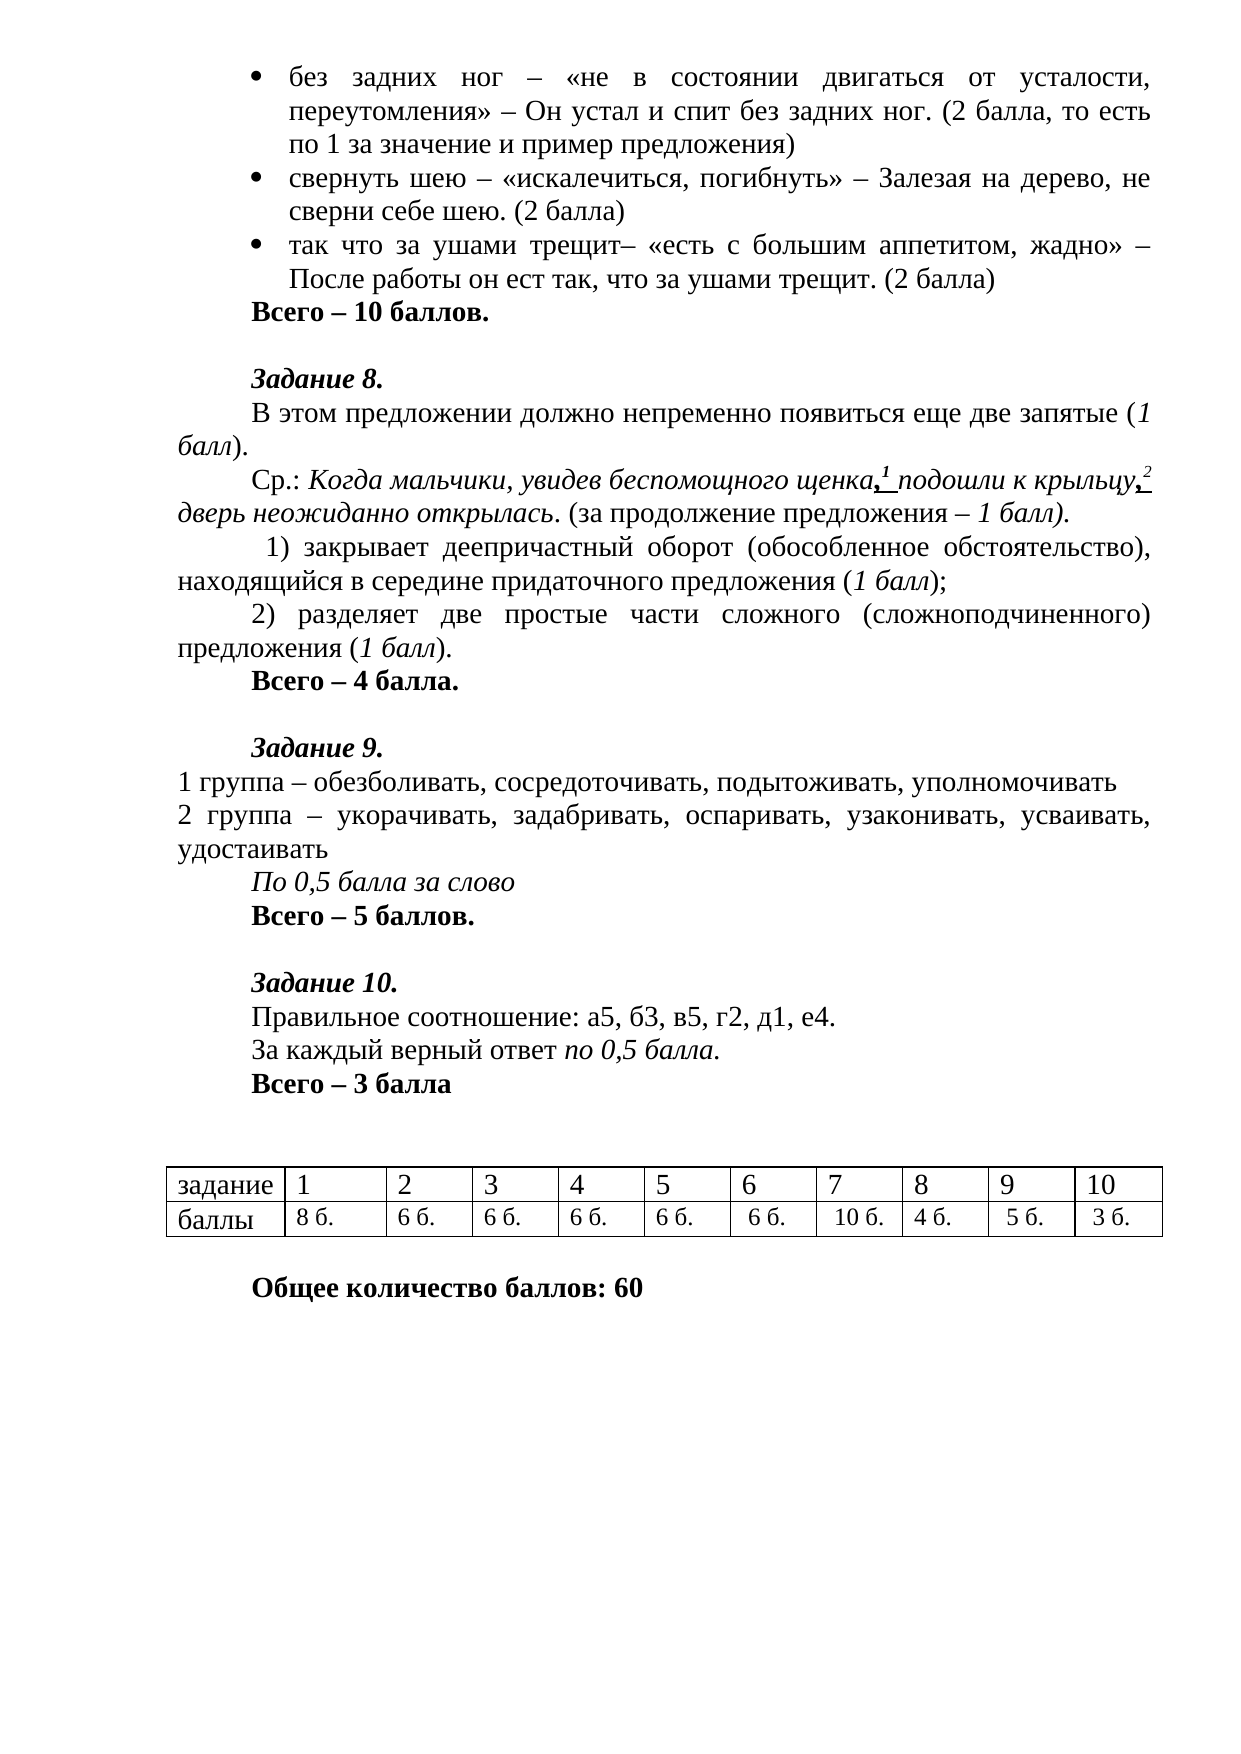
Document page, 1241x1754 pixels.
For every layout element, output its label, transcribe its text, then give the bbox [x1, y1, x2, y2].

text 2 группа – укорачивать, задабривать, оспаривать, узаконивать, усваивать, удостаивать [177, 797, 1152, 864]
list без задних ног – «не в состоянии двигаться от усталости, переутомления» – Он устал и спит без задних ног. (2 балла, то есть по 1 за значение и пример предложения) [251, 59, 1152, 160]
list свернуть шею – «искалечиться, погибнуть» – Залезая на дерево, не сверни себе шею. (2 балла) [251, 160, 1152, 227]
text 1 группа – обезболивать, сосредоточивать, подытоживать, уполномочивать [177, 764, 1152, 797]
table_cell 6 б. [387, 1202, 472, 1236]
text Всего – 10 баллов. [177, 294, 1152, 328]
text Задание 9. [177, 730, 1152, 764]
text Общее количество баллов: 60 [177, 1270, 1152, 1304]
text Ср.: Когда мальчики, увидев беспомощного щенка,1 подошли к крыльцу,2 дверь неожиданно открылась. (за продолжение предложения – 1 балл). [177, 462, 1152, 529]
table_header 2 [387, 1168, 472, 1201]
table_cell баллы [167, 1202, 284, 1236]
text Всего – 3 балла [177, 1066, 1152, 1099]
text За каждый верный ответ по 0,5 балла. [177, 1032, 1152, 1066]
text Правильное соотношение: а5, б3, в5, г2, д1, е4. [177, 999, 1152, 1032]
text Задание 10. [177, 965, 1152, 999]
table_cell 5 б. [989, 1202, 1074, 1236]
table_cell 4 б. [903, 1202, 988, 1236]
text Всего – 5 баллов. [177, 898, 1152, 932]
table_cell 6 б. [645, 1202, 730, 1236]
table_cell 6 б. [731, 1202, 816, 1236]
table_header 7 [817, 1168, 902, 1201]
table_cell 3 б. [1076, 1202, 1162, 1236]
text 1) закрывает деепричастный оборот (обособленное обстоятельство), находящийся в середине придаточного предложения (1 балл); [177, 529, 1152, 596]
table_header 10 [1076, 1168, 1162, 1201]
table_header 4 [559, 1168, 644, 1201]
table_cell 10 б. [817, 1202, 902, 1236]
text Всего – 4 балла. [177, 663, 1152, 697]
text По 0,5 балла за слово [177, 864, 1152, 898]
list так что за ушами трещит– «есть с большим аппетитом, жадно» – После работы он ест так, что за ушами трещит. (2 балла) [251, 227, 1152, 294]
table_header 6 [731, 1168, 816, 1201]
table_header 5 [645, 1168, 730, 1201]
table_cell 8 б. [286, 1202, 386, 1236]
table_header 1 [286, 1168, 386, 1201]
text 2) разделяет две простые части сложного (сложноподчиненного) предложения (1 балл). [177, 596, 1152, 663]
text В этом предложении должно непременно появиться еще две запятые (1 балл). [177, 395, 1152, 462]
table_cell 6 б. [559, 1202, 644, 1236]
table_header 8 [903, 1168, 988, 1201]
table_header 9 [989, 1168, 1074, 1201]
text Задание 8. [177, 361, 1152, 395]
table_cell 6 б. [473, 1202, 558, 1236]
table_header задание [167, 1168, 284, 1201]
table_header 3 [473, 1168, 558, 1201]
